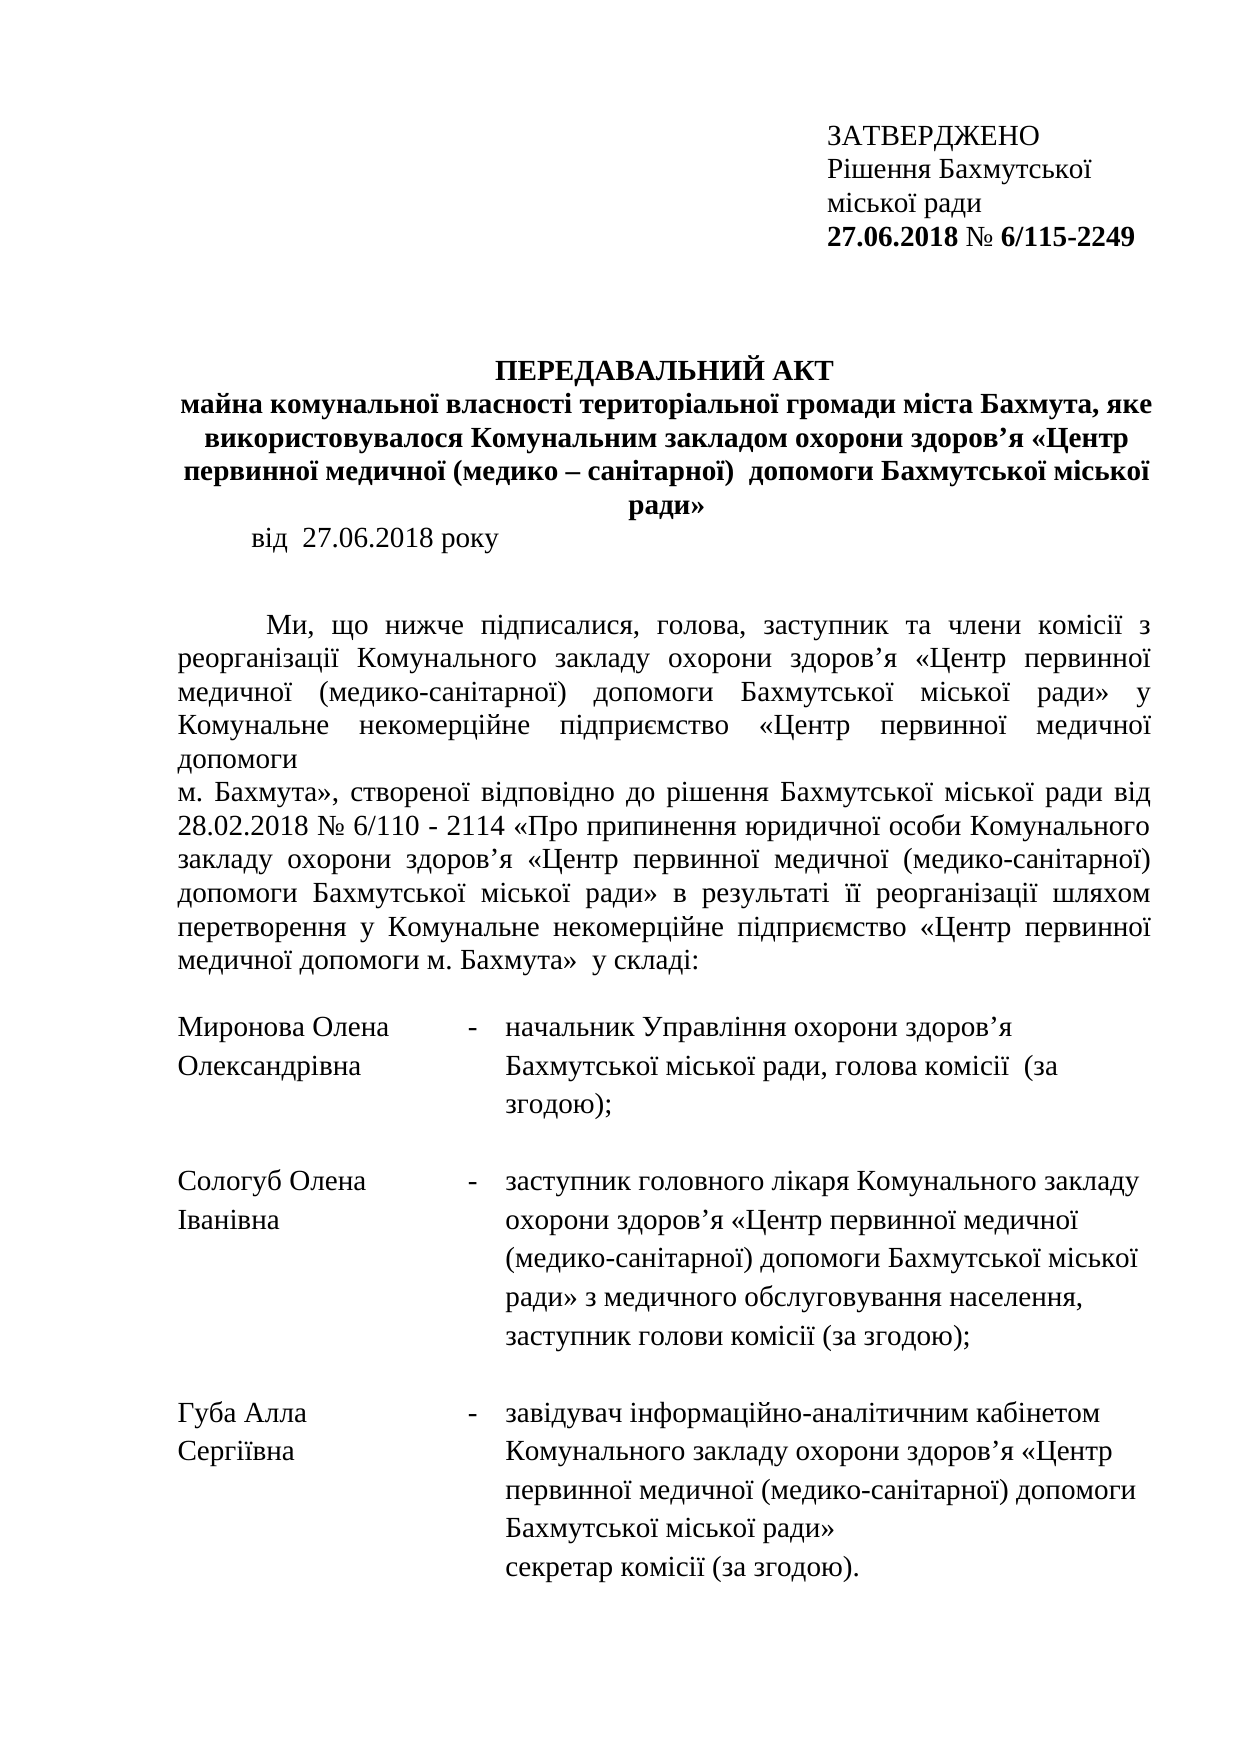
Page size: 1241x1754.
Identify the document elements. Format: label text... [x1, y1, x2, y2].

text 27.06.2018 № 6/115-2249 [827, 219, 1152, 252]
table_header начальник Управління охорони здоров’я Бахмутської міської ради, голова комісії (за згодою); [419, 1009, 1163, 1163]
text Рішення Бахмутської міської ради [827, 152, 1152, 219]
text Ми, що нижче підписалися, голова, заступник та члени комісії з реорганізації Комунального закладу охорони здоров’я «Центр первинної медичної (медико-санітарної) допомоги Бахмутської міської ради» у Комунальне некомерційне підприємство «Центр первинної медичної допомоги м. Бахмута», створеної відповідно до рішення Бахмутської міської ради від 28.02.2018 № 6/110 - 2114 «Про припинення юридичної особи Комунального закладу охорони здоров’я «Центр первинної медичної (медико-санітарної) допомоги Бахмутської міської ради» в результаті її реорганізації шляхом перетворення у Комунальне некомерційне підприємство «Центр первинної медичної допомоги м. Бахмута» у складі: [177, 607, 1152, 976]
text майна комунальної власності територіальної громади міста Бахмута, яке використовувалося Комунальним закладом охорони здоров’я «Центр первинної медичної (медико – санітарної) допомоги Бахмутської міської ради» [177, 386, 1156, 521]
text ЗАТВЕРДЖЕНО [753, 118, 1152, 152]
table_header Миронова Олена Олександрівна [166, 1009, 419, 1163]
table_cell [419, 1395, 1163, 1626]
table_cell заступник головного лікаря Комунального закладу охорони здоров’я «Центр первинної медичної (медико-санітарної) допомоги Бахмутської міської ради» з медичного обслуговування населення, заступник голови комісії (за згодою); [419, 1164, 1163, 1395]
text від 27.06.2018 року [177, 521, 1152, 554]
text ПЕРЕДАВАЛЬНИЙ АКТ [177, 353, 1152, 386]
table_cell Губа Алла Сергіївна [166, 1395, 419, 1626]
table_cell Сологуб Олена Іванівна [166, 1164, 419, 1395]
